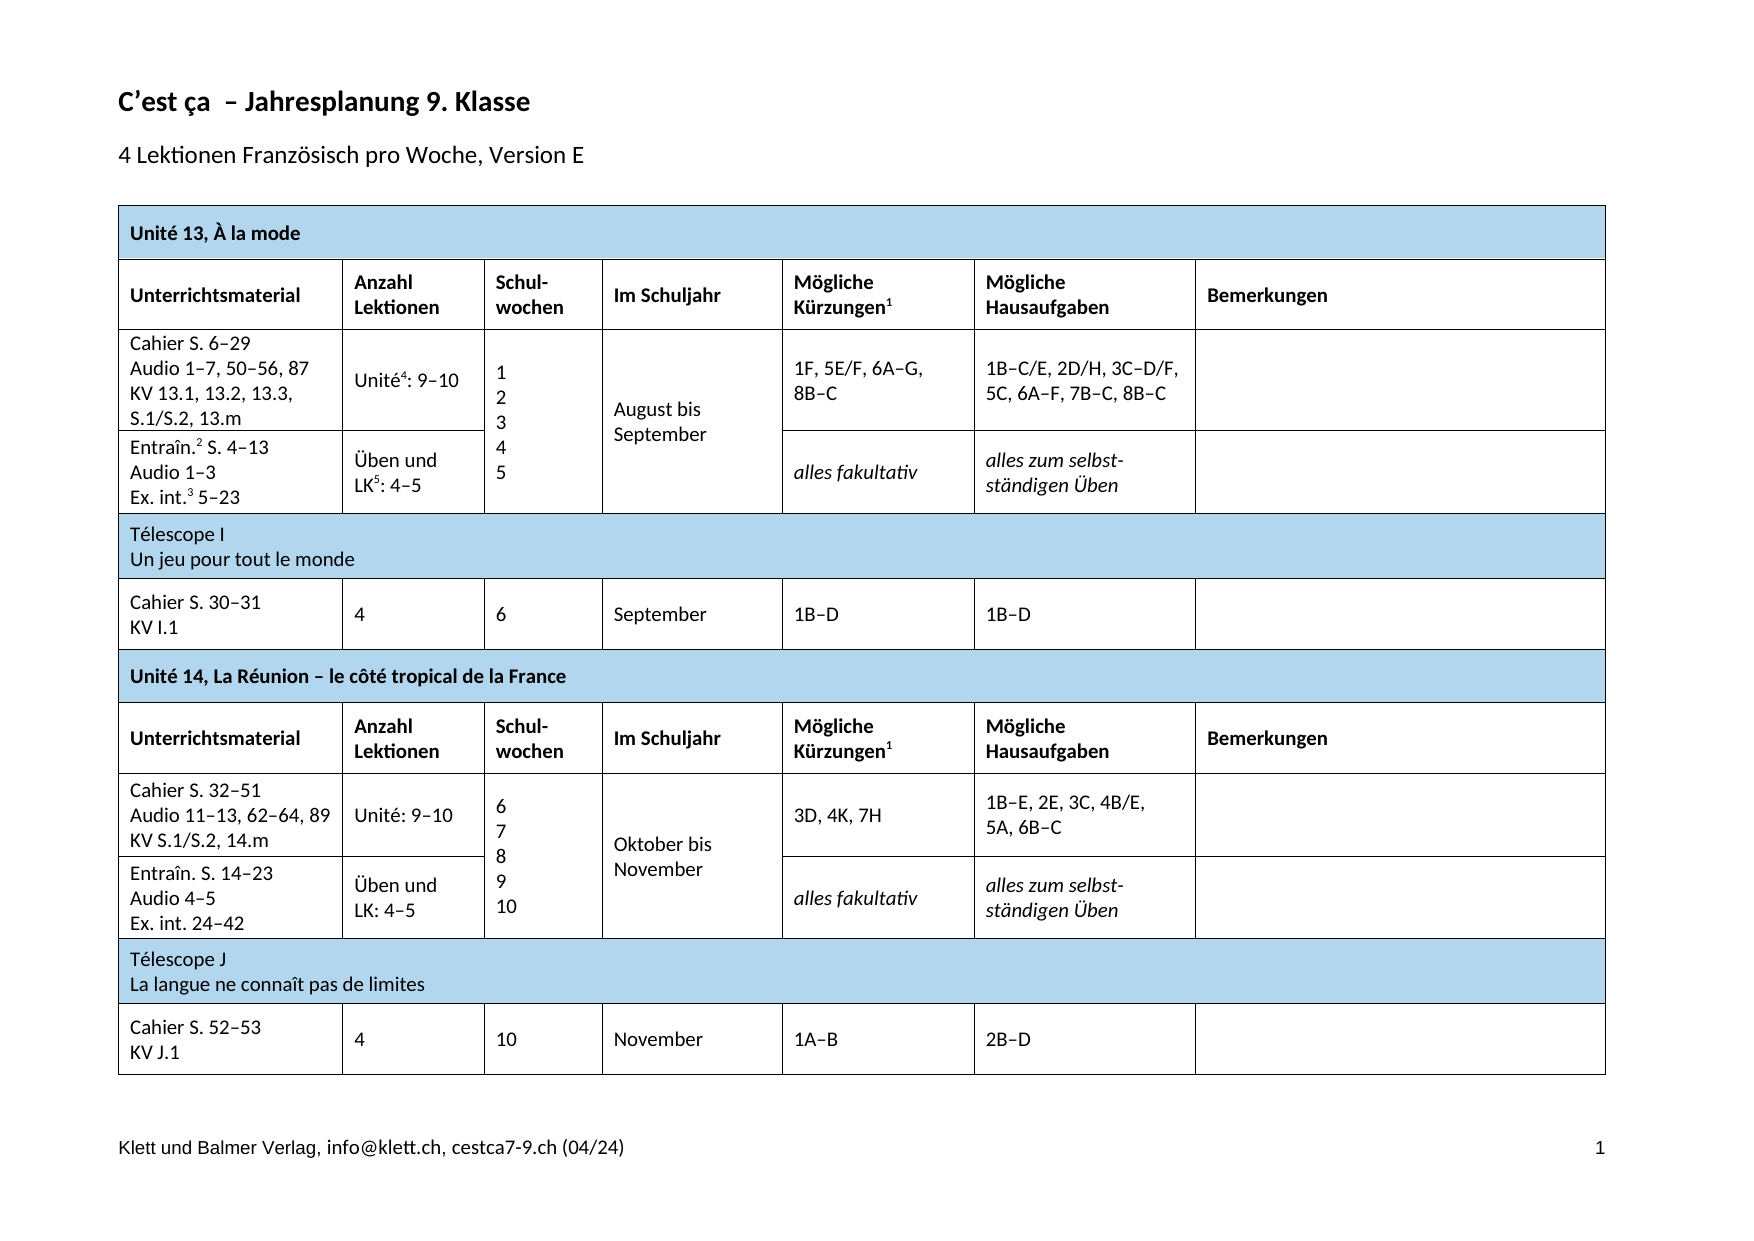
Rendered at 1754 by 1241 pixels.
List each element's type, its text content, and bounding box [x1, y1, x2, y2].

table_cell Mögliche Hausaufgaben [975, 260, 1195, 329]
table_cell [1196, 579, 1605, 649]
table_cell Télescope I Un jeu pour tout le monde [119, 514, 1605, 578]
table_cell Unterrichtsmaterial [119, 260, 342, 329]
table_cell alles fakultativ [783, 857, 974, 938]
table_cell Anzahl Lektionen [343, 703, 484, 773]
table_cell alles zum selbst-ständigen Üben [975, 857, 1195, 938]
table_cell 4 [343, 579, 484, 649]
table_cell Bemerkungen [1196, 703, 1605, 773]
table_header Unité 13, À la mode [119, 206, 1605, 258]
table_cell 1A–B [783, 1004, 974, 1074]
table_cell 1B–D [975, 579, 1195, 649]
table_cell 3D, 4K, 7H [783, 774, 974, 856]
table_cell [1196, 431, 1605, 513]
table_cell Schul-wochen [485, 260, 602, 329]
table_cell Anzahl Lektionen [343, 260, 484, 329]
table_cell [1196, 330, 1605, 430]
table_cell 10 [485, 1004, 602, 1074]
table_cell Cahier S. 32–51 Audio 11–13, 62–64, 89 KV S.1/S.2, 14.m [119, 774, 342, 856]
table_cell November [603, 1004, 782, 1074]
table_cell Cahier S. 6–29 Audio 1–7, 50–56, 87 KV 13.1, 13.2, 13.3, S.1/S.2, 13.m [119, 330, 342, 430]
table_cell Unité: 9–10 [343, 774, 484, 856]
table_cell alles fakultativ [783, 431, 974, 513]
table_cell Schul-wochen [485, 703, 602, 773]
table_cell Im Schuljahr [603, 703, 782, 773]
table_cell 6 7 8 9 10 [485, 774, 602, 938]
table_cell [1196, 857, 1605, 938]
table_cell alles zum selbst-ständigen Üben [975, 431, 1195, 513]
table_cell Unité4: 9–10 [343, 330, 484, 430]
table_cell [1196, 774, 1605, 856]
table_cell Mögliche Hausaufgaben [975, 703, 1195, 773]
table_cell [1196, 1004, 1605, 1074]
table_cell 1B–C/E, 2D/H, 3C–D/F, 5C, 6A–F, 7B–C, 8B–C [975, 330, 1195, 430]
table_cell 2B–D [975, 1004, 1195, 1074]
table_cell August bis September [603, 330, 782, 513]
table_cell Cahier S. 52–53 KV J.1 [119, 1004, 342, 1074]
table_cell Télescope J La langue ne connaît pas de limites [119, 939, 1605, 1003]
table_cell Üben und LK: 4–5 [343, 857, 484, 938]
text C’est ça – Jahresplanung 9. Klasse [118, 83, 1606, 118]
table_cell Mögliche Kürzungen1 [783, 260, 974, 329]
table_cell Üben und LK5: 4–5 [343, 431, 484, 513]
table_cell Bemerkungen [1196, 260, 1605, 329]
table_cell Oktober bis November [603, 774, 782, 938]
table_cell September [603, 579, 782, 649]
table_cell Entraîn. S. 14–23 Audio 4–5 Ex. int. 24–42 [119, 857, 342, 938]
table_cell Unité 14, La Réunion – le côté tropical de la France [119, 650, 1605, 702]
table_cell 6 [485, 579, 602, 649]
table_cell Cahier S. 30–31 KV I.1 [119, 579, 342, 649]
table_cell 1F, 5E/F, 6A–G, 8B–C [783, 330, 974, 430]
table_cell 4 [343, 1004, 484, 1074]
table_cell Entraîn.2 S. 4–13 Audio 1–3 Ex. int.3 5–23 [119, 431, 342, 513]
table_cell Mögliche Kürzungen1 [783, 703, 974, 773]
table_cell Unterrichtsmaterial [119, 703, 342, 773]
table_cell 1B–E, 2E, 3C, 4B/E, 5A, 6B–C [975, 774, 1195, 856]
table_cell Im Schuljahr [603, 260, 782, 329]
table_cell 1 2 3 4 5 [485, 330, 602, 513]
table_cell 1B–D [783, 579, 974, 649]
text 4 Lektionen Französisch pro Woche, Version E [118, 139, 1606, 170]
